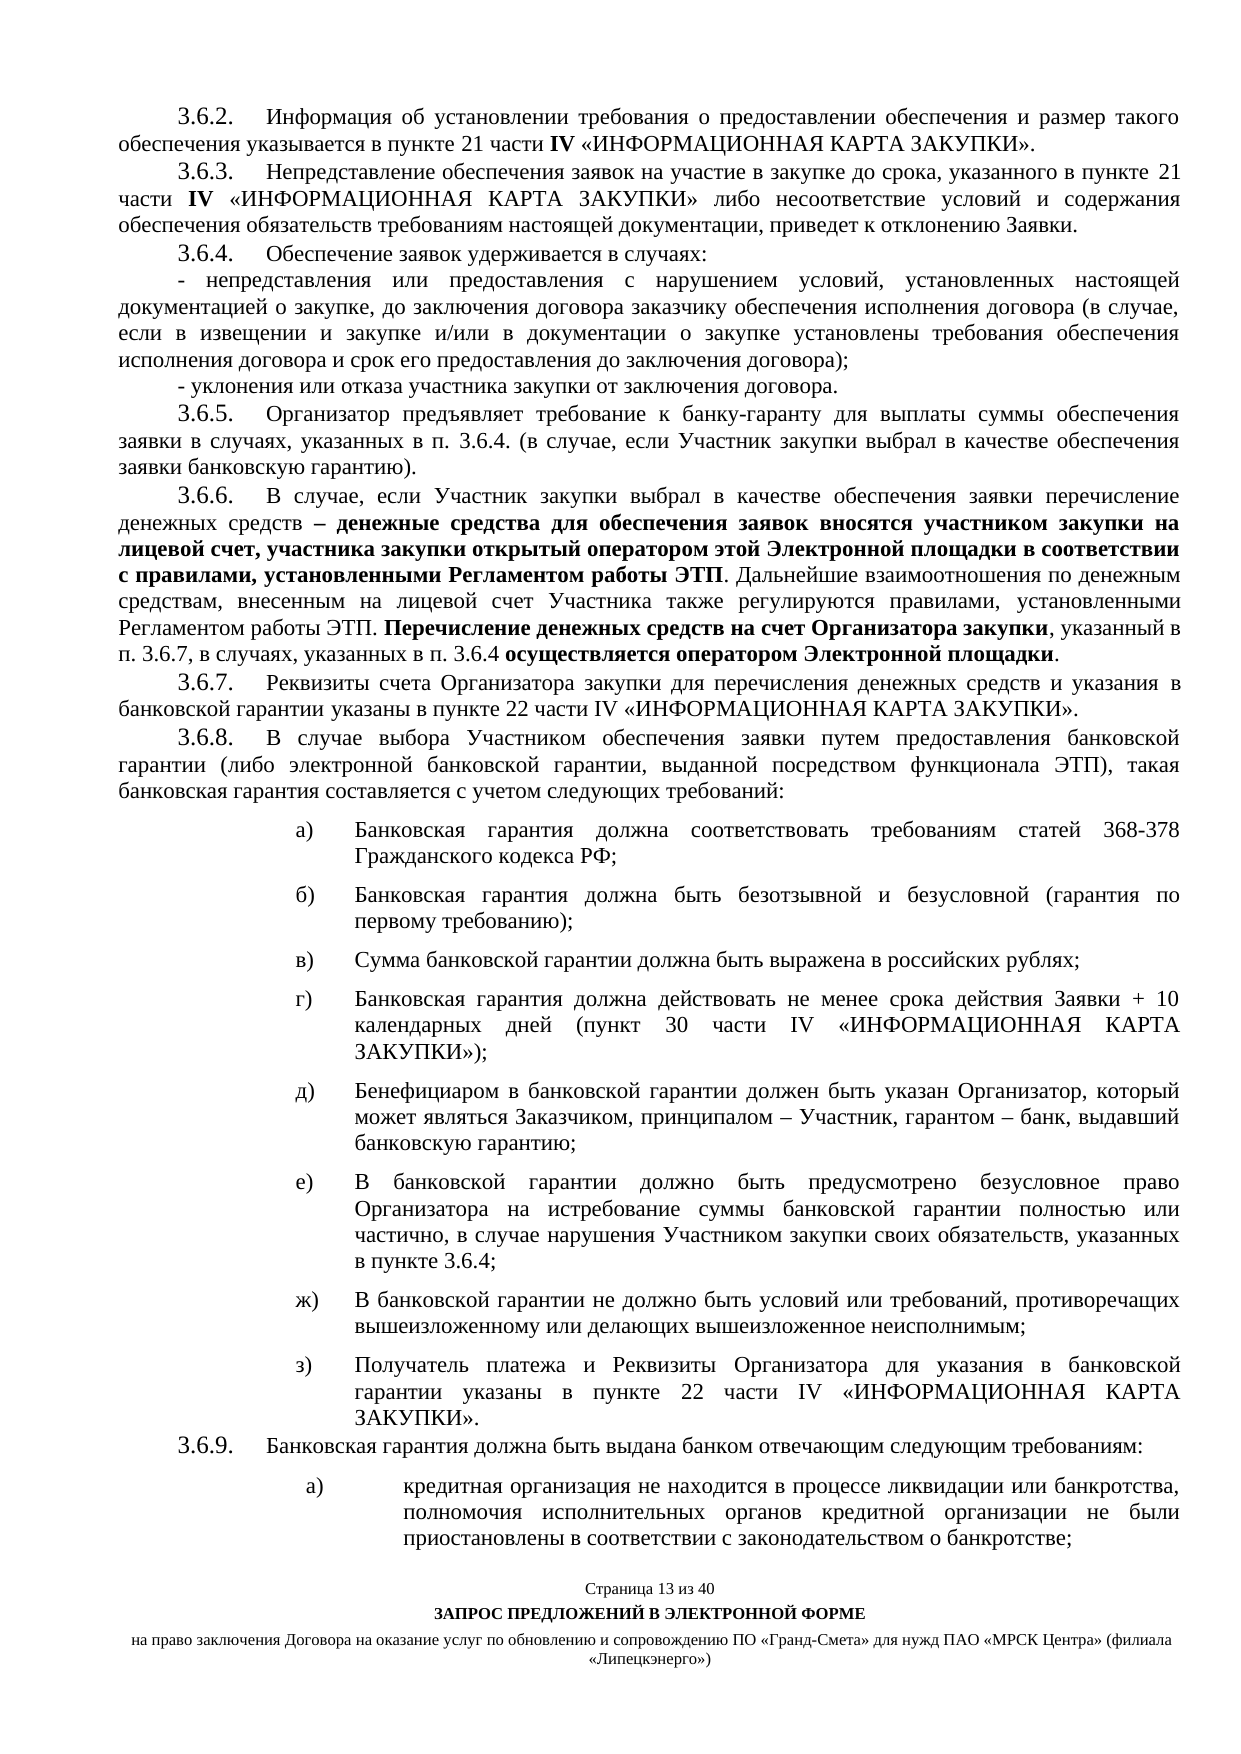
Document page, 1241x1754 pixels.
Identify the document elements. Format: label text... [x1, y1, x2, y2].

subtitle Банковская гарантия должна быть выдана банком отвечающим следующим требованиям: [118, 1430, 1181, 1459]
list кредитная организация не находится в процессе ликвидации или банкротства, полномочия исполнительных органов кредитной организации не были приостановлены в соответствии с законодательством о банкротстве; [306, 1472, 1181, 1551]
list Получатель платежа и Реквизиты Организатора для указания в банковской гарантии указаны в пункте 22 части IV «ИНФОРМАЦИОННАЯ КАРТА ЗАКУПКИ». [295, 1351, 1181, 1430]
list Банковская гарантия должна соответствовать требованиям статей 368-378 Гражданского кодекса РФ; [295, 816, 1181, 868]
subtitle Обеспечение заявок удерживается в случаях: [118, 238, 1181, 267]
subtitle Организатор предъявляет требование к банку-гаранту для выплаты суммы обеспечения заявки в случаях, указанных в п. 3.6.4. (в случае, если Участник закупки выбрал в качестве обеспечения заявки банковскую гарантию). [118, 398, 1181, 480]
list В банковской гарантии должно быть предусмотрено безусловное право Организатора на истребование суммы банковской гарантии полностью или частично, в случае нарушения Участником закупки своих обязательств, указанных в пункте 3.6.4; [295, 1168, 1181, 1274]
subtitle В случае, если Участник закупки выбрал в качестве обеспечения заявки перечисление денежных средств – денежные средства для обеспечения заявок вносятся участником закупки на лицевой счет, участника закупки открытый оператором этой Электронной площадки в соответствии с правилами, установленными Регламентом работы ЭТП. Дальнейшие взаимоотношения по денежным средствам, внесенным на лицевой счет Участника также регулируются правилами, установленными Регламентом работы ЭТП. Перечисление денежных средств на счет Организатора закупки, указанный в п. 3.6.7, в случаях, указанных в п. 3.6.4 осуществляется оператором Электронной площадки. [118, 480, 1181, 667]
list В банковской гарантии не должно быть условий или требований, противоречащих вышеизложенному или делающих вышеизложенное неисполнимым; [295, 1286, 1181, 1339]
list Банковская гарантия должна быть безотзывной и безусловной (гарантия по первому требованию); [295, 881, 1181, 934]
list Банковская гарантия должна действовать не менее срока действия Заявки + 10 календарных дней (пункт 30 части IV «ИНФОРМАЦИОННАЯ КАРТА ЗАКУПКИ»); [295, 985, 1181, 1064]
subtitle В случае выбора Участником обеспечения заявки путем предоставления банковской гарантии (либо электронной банковской гарантии, выданной посредством функционала ЭТП), такая банковская гарантия составляется с учетом следующих требований: [118, 722, 1181, 803]
list Бенефициаром в банковской гарантии должен быть указан Организатор, который может являться Заказчиком, принципалом – Участник, гарантом – банк, выдавший банковскую гарантию; [295, 1077, 1181, 1156]
subtitle Информация об установлении требования о предоставлении обеспечения и размер такого обеспечения указывается в пункте 21 части IV «ИНФОРМАЦИОННАЯ КАРТА ЗАКУПКИ». [118, 101, 1181, 156]
subtitle Реквизиты счета Организатора закупки для перечисления денежных средств и указания в банковской гарантии указаны в пункте 22 части IV «ИНФОРМАЦИОННАЯ КАРТА ЗАКУПКИ». [118, 667, 1181, 722]
text - непредставления или предоставления с нарушением условий, установленных настоящей документацией о закупке, до заключения договора заказчику обеспечения исполнения договора (в случае, если в извещении и закупке и/или в документации о закупке установлены требования обеспечения исполнения договора и срок его предоставления до заключения договора); [118, 267, 1181, 372]
list Сумма банковской гарантии должна быть выражена в российских рублях; [295, 946, 1181, 973]
text - уклонения или отказа участника закупки от заключения договора. [118, 372, 1181, 398]
subtitle Непредставление обеспечения заявок на участие в закупке до срока, указанного в пункте 21 части IV «ИНФОРМАЦИОННАЯ КАРТА ЗАКУПКИ» либо несоответствие условий и содержания обеспечения обязательств требованиям настоящей документации, приведет к отклонению Заявки. [118, 156, 1181, 238]
